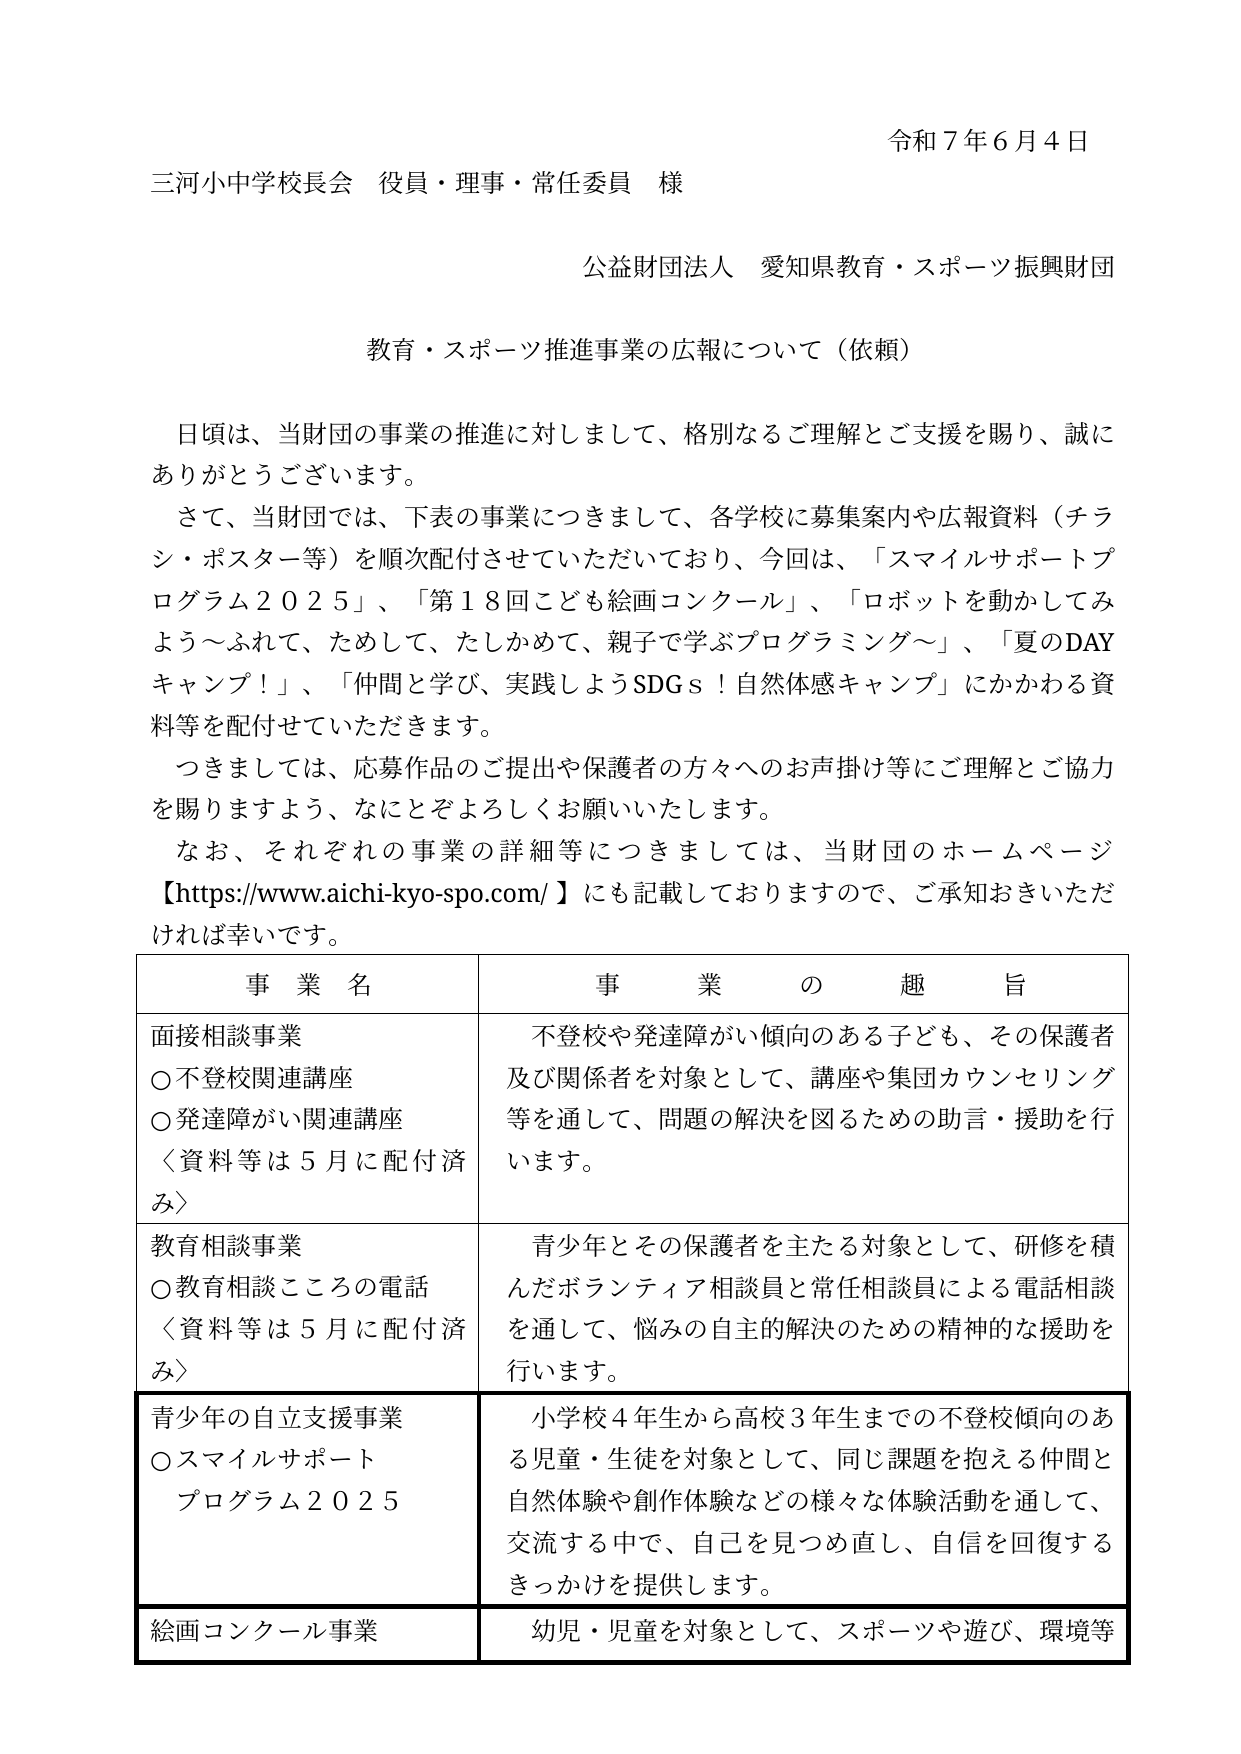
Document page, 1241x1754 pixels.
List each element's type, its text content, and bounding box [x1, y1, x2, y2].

table_header 事 業 の 趣 旨 [479, 955, 1128, 1013]
text 公益財団法人 愛知県教育・スポーツ振興財団 [124, 244, 1116, 286]
table_cell 青少年の自立支援事業 ○スマイルサポート プログラム２０２５ [139, 1395, 477, 1604]
text なお、それぞれの事業の詳細等につきましては、当財団のホームページ【https://www.aichi-kyo-spo.com/】にも記載しておりますので、ご承知おきいただければ幸いです。 [147, 829, 1116, 954]
table_header 事 業 名 [137, 955, 478, 1013]
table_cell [139, 1609, 477, 1660]
table_cell 青少年とその保護者を主たる対象として、研修を積んだボランティア相談員と常任相談員による電話相談を通して、悩みの自主的解決のための精神的な援助を行います。 [479, 1224, 1128, 1391]
text 教育・スポーツ推進事業の広報について（依頼） [147, 328, 1116, 369]
text 令和７年６月４日 [147, 119, 1090, 161]
text 日頃は、当財団の事業の推進に対しまして、格別なるご理解とご支援を賜り、誠に [124, 411, 1116, 453]
table_cell 不登校や発達障がい傾向のある子ども、その保護者及び関係者を対象として、講座や集団カウンセリング等を通して、問題の解決を図るための助言・援助を行います。 [479, 1014, 1128, 1222]
text さて、当財団では、下表の事業につきまして、各学校に募集案内や広報資料（チラシ・ポスター等）を順次配付させていただいており、今回は、「スマイルサポートプログラム２０２５」、「第１８回こども絵画コンクール」、「ロボットを動かしてみよう～ふれて、ためして、たしかめて、親子で学ぶプログラミング～」、「夏のDAYキャンプ！」、「仲間と学び、実践しようSDGｓ！自然体感キャンプ」にかかわる資料等を配付せていただきます。 [147, 495, 1116, 746]
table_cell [481, 1609, 1126, 1660]
table_cell 面接相談事業 ○不登校関連講座 ○発達障がい関連講座 〈資料等は５月に配付済み〉 [137, 1014, 478, 1222]
text ありがとうございます。 [124, 453, 1116, 495]
table_cell 小学校４年生から高校３年生までの不登校傾向のある児童・生徒を対象として、同じ課題を抱える仲間と自然体験や創作体験などの様々な体験活動を通して、交流する中で、自己を見つめ直し、自信を回復するきっかけを提供します。 [481, 1395, 1126, 1604]
table_cell 教育相談事業 ○教育相談こころの電話 〈資料等は５月に配付済み〉 [137, 1224, 478, 1391]
text つきましては、応募作品のご提出や保護者の方々へのお声掛け等にご理解とご協力を賜りますよう、なにとぞよろしくお願いいたします。 [147, 746, 1116, 829]
text 三河小中学校長会 役員・理事・常任委員 様 [124, 161, 1116, 202]
